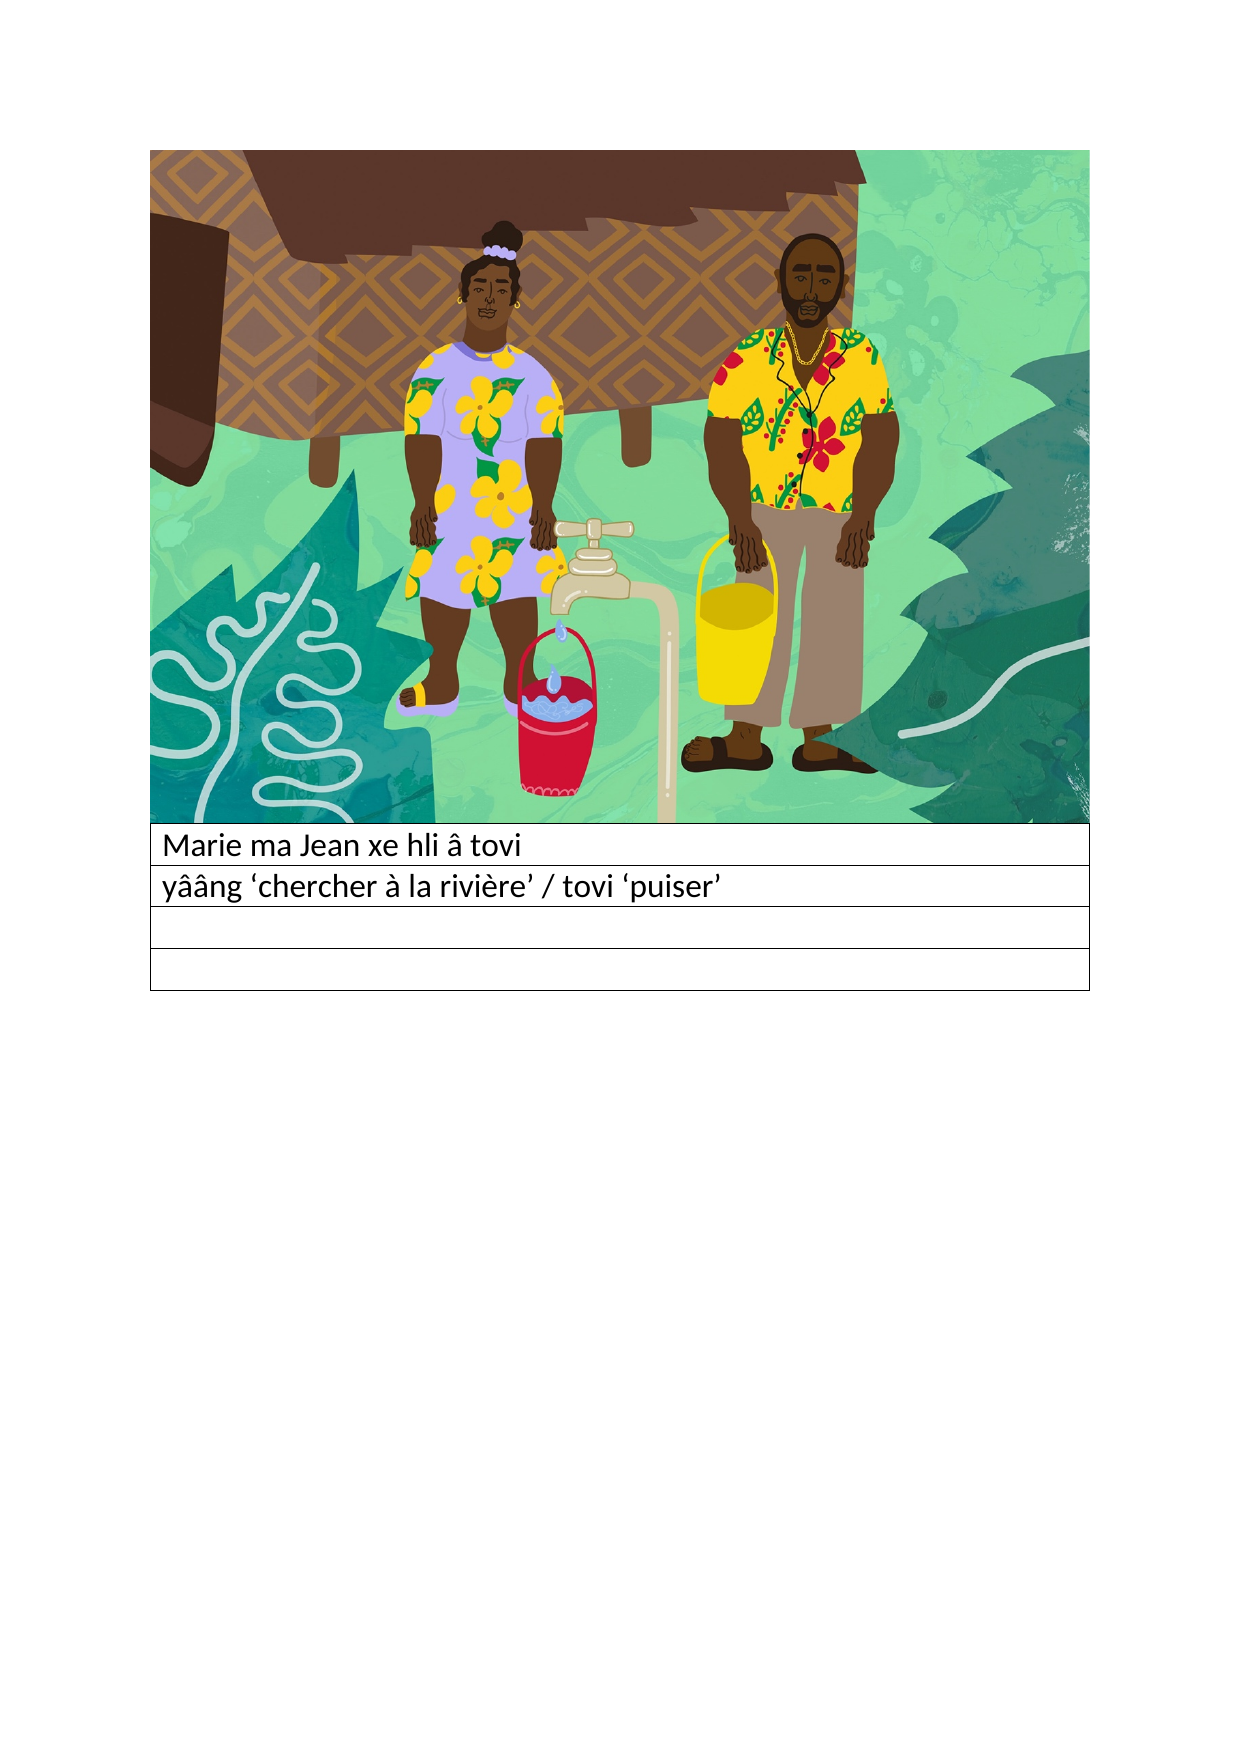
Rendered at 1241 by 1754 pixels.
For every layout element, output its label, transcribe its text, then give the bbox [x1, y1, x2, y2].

table_header Marie ma Jean xe hli â tovi [151, 824, 1089, 864]
picture [150, 150, 1090, 823]
table_cell yââng ‘chercher à la rivière’ / tovi ‘puiser’ [151, 866, 1089, 906]
table_cell [151, 949, 1089, 990]
table_cell [151, 907, 1089, 948]
